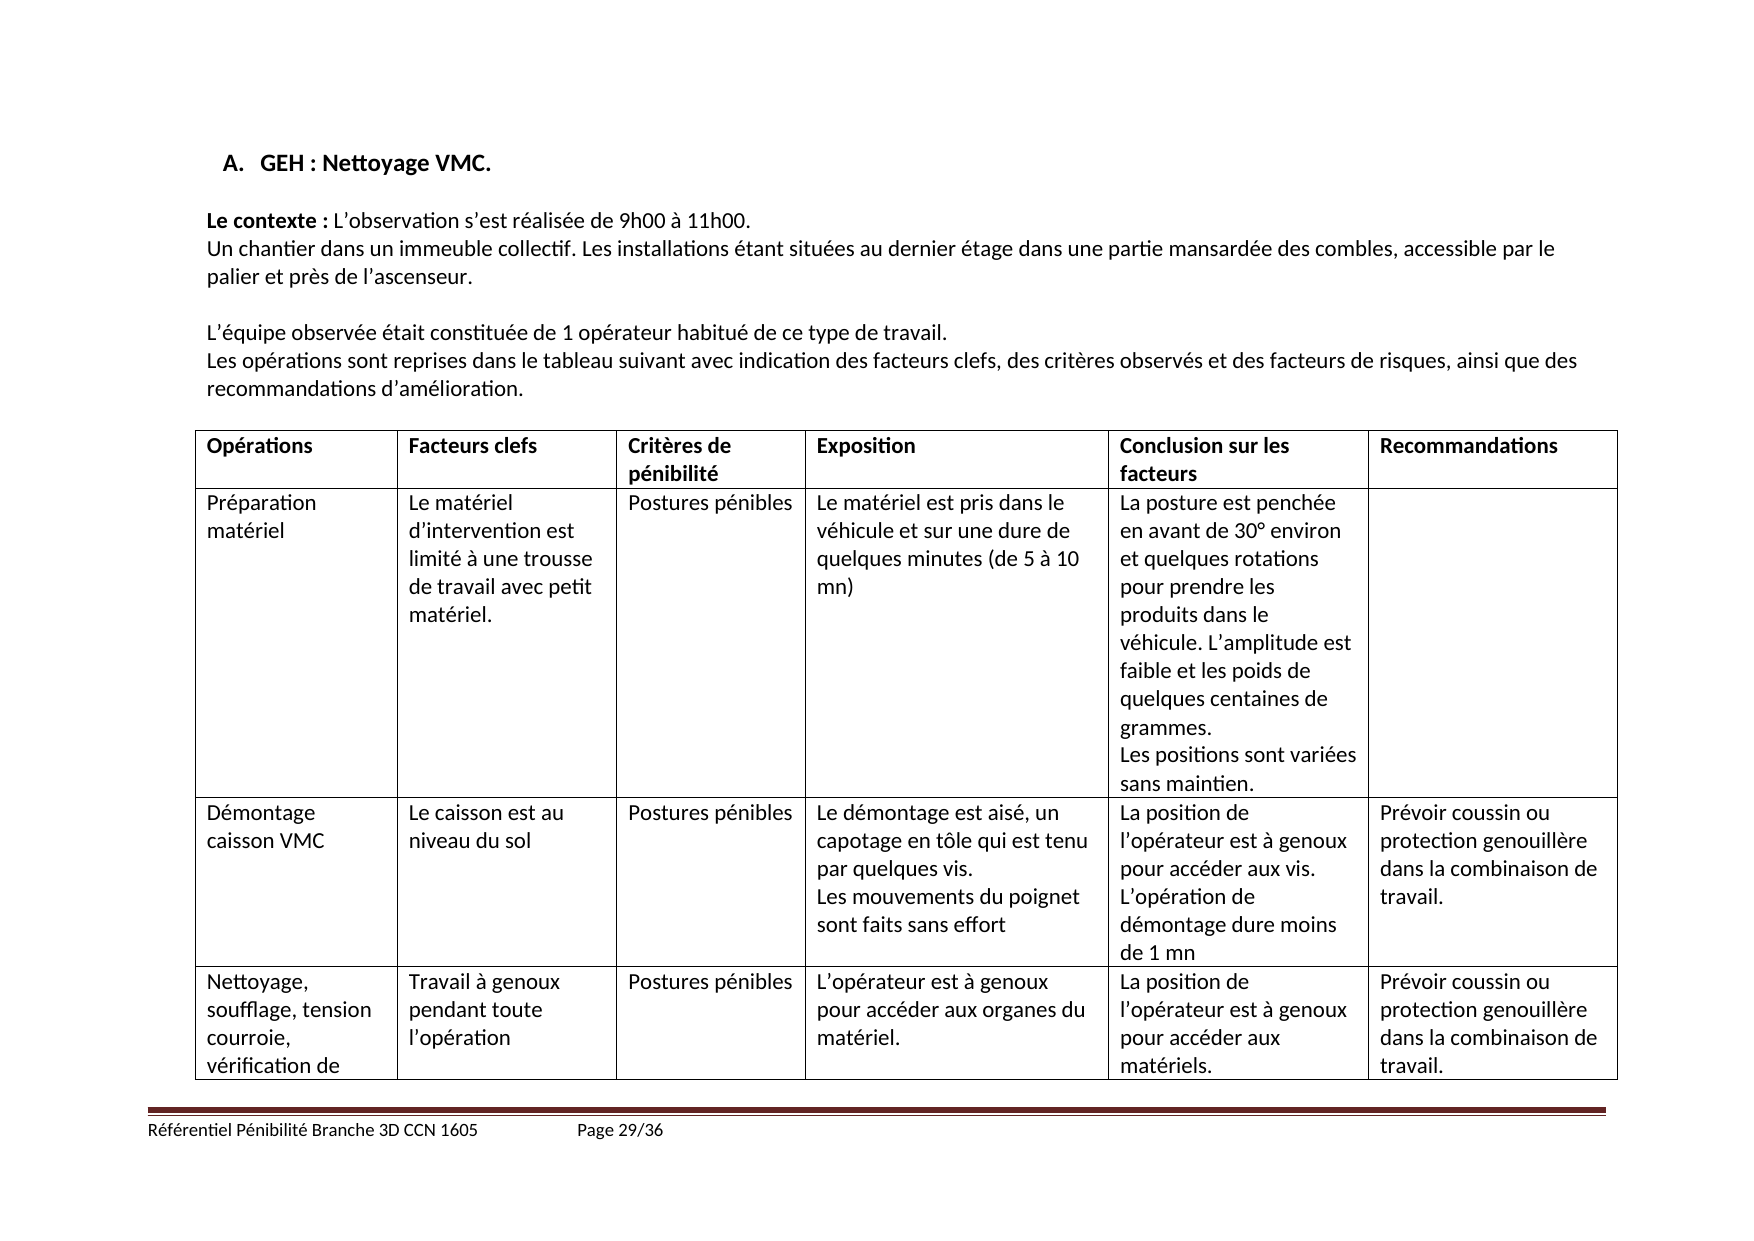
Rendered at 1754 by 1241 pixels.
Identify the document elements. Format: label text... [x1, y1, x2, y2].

text Les opérations sont reprises dans le tableau suivant avec indication des facteurs clefs, des critères observés et des facteurs de risques, ainsi que des recommandations d’amélioration. [207, 346, 1606, 402]
table_header Conclusion sur les facteurs [1109, 431, 1368, 487]
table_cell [398, 967, 616, 1079]
table_cell Le démontage est aisé, un capotage en tôle qui est tenu par quelques vis. Les mouvements du poignet sont faits sans effort [806, 798, 1108, 966]
table_header Critères de pénibilité [617, 431, 805, 487]
table_header Opérations [196, 431, 397, 487]
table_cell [806, 967, 1108, 1079]
table_cell [1369, 489, 1617, 797]
table_cell La posture est penchée en avant de 30° environ et quelques rotations pour prendre les produits dans le véhicule. L’amplitude est faible et les poids de quelques centaines de grammes. Les positions sont variées sans maintien. [1109, 489, 1368, 797]
table_cell Le matériel est pris dans le véhicule et sur une dure de quelques minutes (de 5 à 10 mn) [806, 489, 1108, 797]
table_cell Le caisson est au niveau du sol [398, 798, 616, 966]
table_cell Postures pénibles [617, 967, 805, 1079]
subtitle GEH : Nettoyage VMC. [223, 148, 1606, 178]
table_cell Démontage caisson VMC [196, 798, 397, 966]
table_header Recommandations [1369, 431, 1617, 487]
table_header Facteurs clefs [398, 431, 616, 487]
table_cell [1109, 967, 1368, 1079]
table_cell Préparation matériel [196, 489, 397, 797]
table_cell Postures pénibles [617, 489, 805, 797]
table_cell Prévoir coussin ou protection genouillère dans la combinaison de travail. [1369, 798, 1617, 966]
table_cell La position de l’opérateur est à genoux pour accéder aux vis. L’opération de démontage dure moins de 1 mn [1109, 798, 1368, 966]
table_header Exposition [806, 431, 1108, 487]
text Un chantier dans un immeuble collectif. Les installations étant situées au dernier étage dans une partie mansardée des combles, accessible par le palier et près de l’ascenseur. [207, 234, 1606, 290]
text Le contexte : L’observation s’est réalisée de 9h00 à 11h00. [207, 206, 1606, 234]
table_cell Le matériel d’intervention est limité à une trousse de travail avec petit matériel. [398, 489, 616, 797]
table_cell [1369, 967, 1617, 1079]
text L’équipe observée était constituée de 1 opérateur habitué de ce type de travail. [207, 318, 1606, 346]
table_cell Postures pénibles [617, 798, 805, 966]
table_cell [196, 967, 397, 1079]
